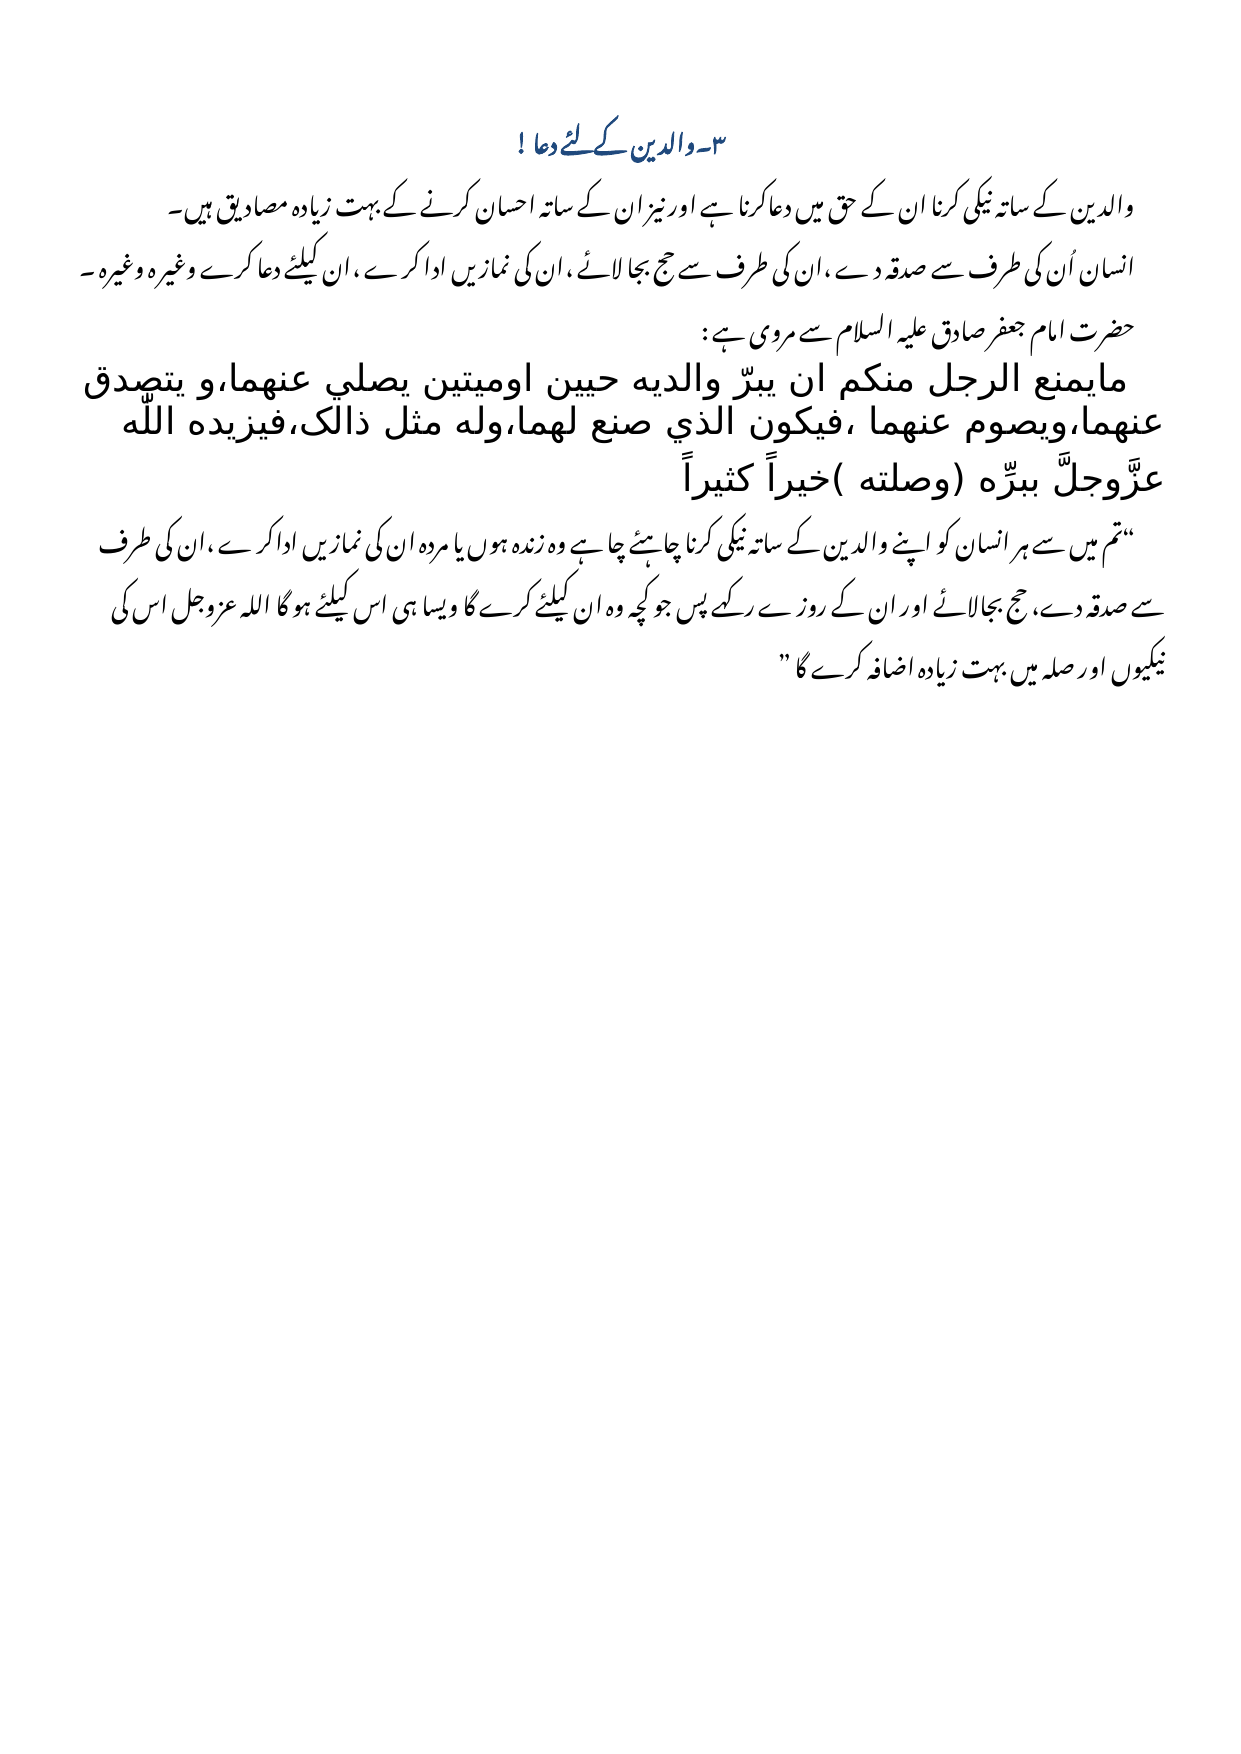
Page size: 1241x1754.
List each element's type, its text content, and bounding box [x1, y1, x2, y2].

subtitle ٣۔والدین کےلئے دعا ! [75, 106, 1165, 169]
text انسان اُن کی طرف سے صدقہ د ے ،ان کی طرف سے حج بجا لائے ،ان کی نماز یں ادا کر ے ،ان کيلئے دعا کرے وغير ہ وغيرہ ۔ [75, 231, 1165, 294]
text “تم ميں سے ہر انسان کو اپنے والدین کے ساته نيکی کرنا چاہئے چا ہے وہ زندہ ہوں یا مردہ ان کی نماز یں اداکر ے ،ان کی طرف سے صدقہ دے، حج بجالائے اور ان کے روز ے رکهے پس جو کچه وہ ان کيلئے کرے گا ویسا ہی اس کيلئے ہو گا الله عزوجل اس کی نيکيوں اور صلہ ميں بہت زیادہ اضافہ کرے گا ” [75, 506, 1165, 693]
text والدین کے ساته نيکی کرنا ان کے حق ميں دعاکرنا ہے اور نيز ان کے ساته احسان کرنے کے بہت زیادہ مصادیق ہيں۔ [75, 169, 1165, 231]
text حضرت امام جعفر صادق عليہ السلام سے مروی ہے : [75, 294, 1165, 356]
text مایمنع الرجل منکم ان یبرّ والدیه حيين اوميتين یصلي عنهما،و یتصدق عنهما،ویصوم عنهما ،فيکون الذي صنع لهما،وله مثل ذالک،فيزیده اللّٰه عزَّوجلَّ ببرِّه (وصلته )خيراً کثيراً [75, 356, 1165, 506]
